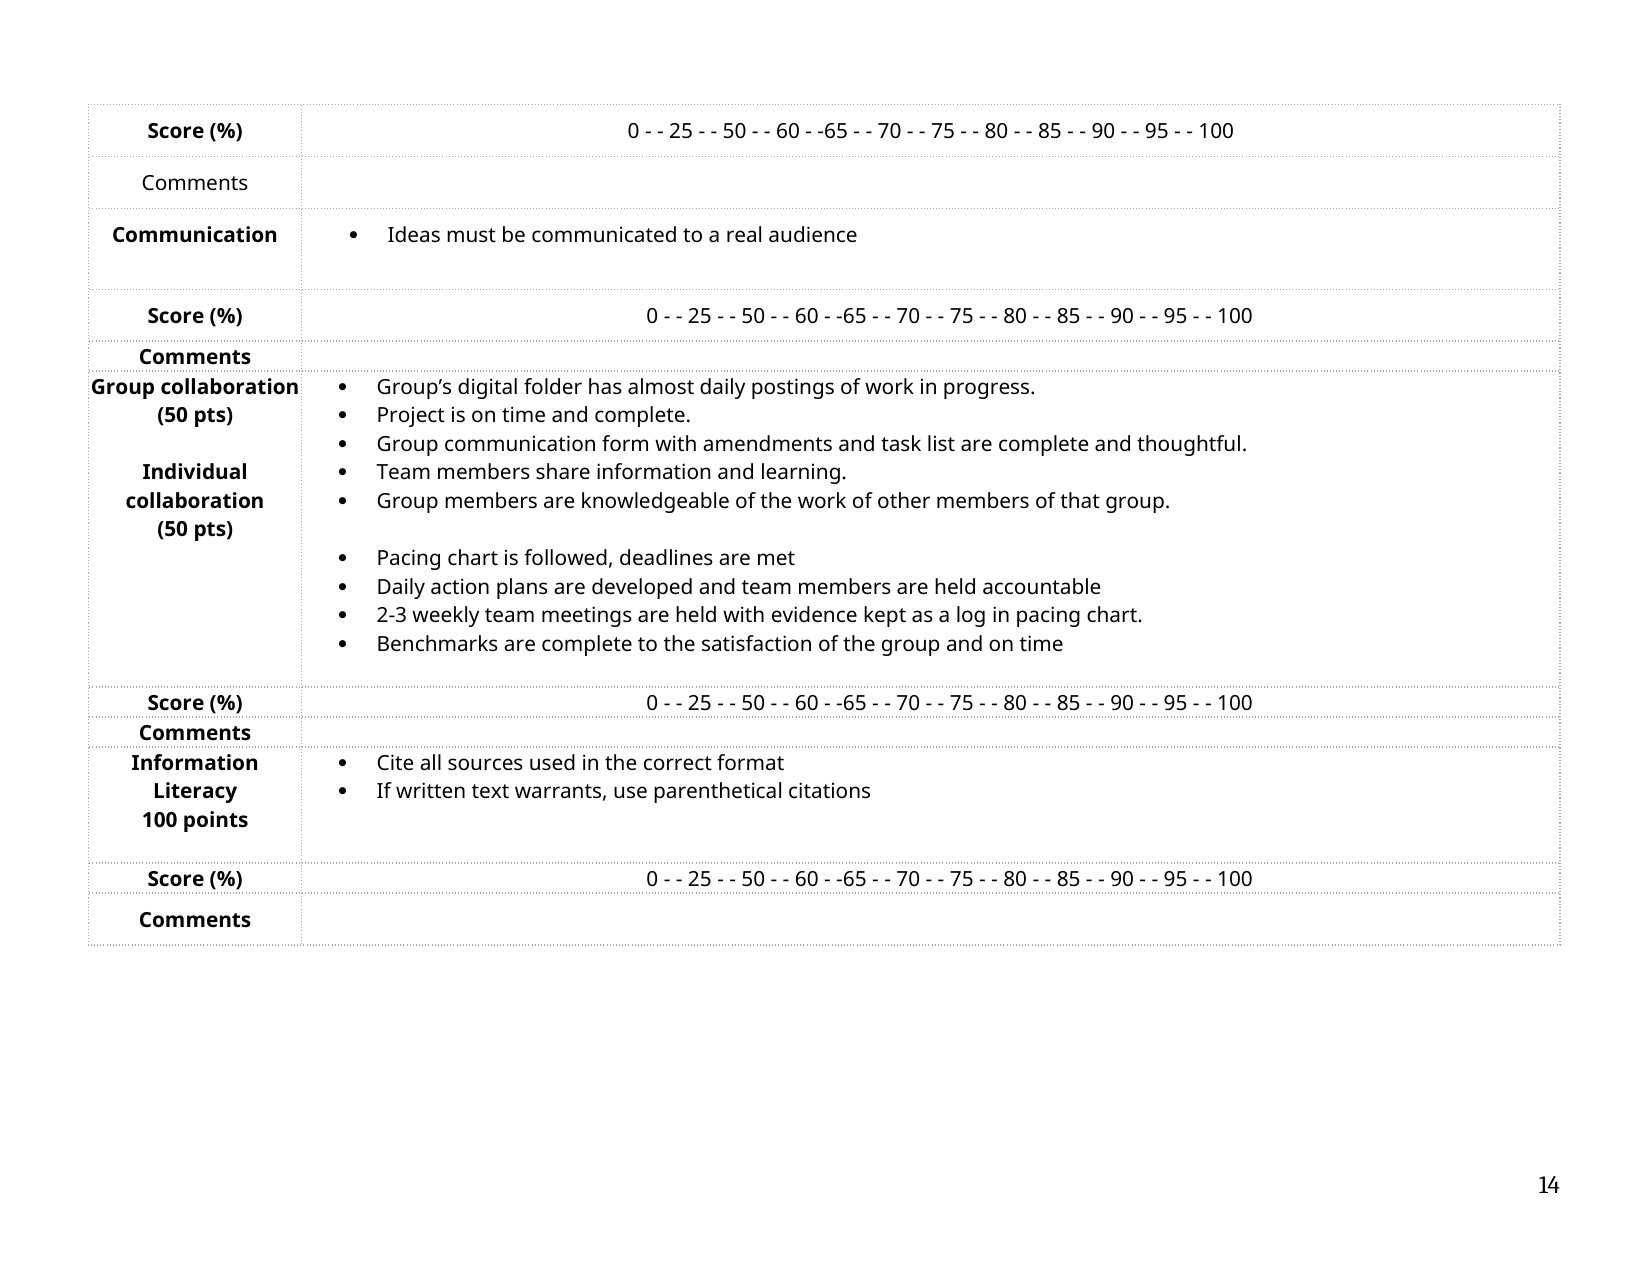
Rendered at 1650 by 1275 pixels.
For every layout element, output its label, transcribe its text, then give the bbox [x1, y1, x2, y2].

table_cell 0 - - 25 - - 50 - - 60 - -65 - - 70 - - 75 - - 80 - - 85 - - 90 - - 95 - - 100 [301, 104, 1560, 156]
table_cell [301, 892, 1560, 944]
table_cell Score (%) [89, 289, 301, 340]
table_cell Group’s digital folder has almost daily postings of work in progress. Project is on time and complete. Group communication form with amendments and task list are complete and thoughtful. Team members share information and learning. Group members are knowledgeable of the work of other members of that group. Pacing chart is followed, deadlines are met Daily action plans are developed and team members are held accountable 2-3 weekly team meetings are held with evidence kept as a log in pacing chart. Benchmarks are complete to the satisfaction of the group and on time [301, 370, 1560, 686]
table_cell [301, 340, 1560, 370]
table_cell Comments [89, 892, 301, 944]
table_cell [301, 156, 1560, 207]
table_cell 0 - - 25 - - 50 - - 60 - -65 - - 70 - - 75 - - 80 - - 85 - - 90 - - 95 - - 100 [301, 862, 1560, 892]
table_cell 0 - - 25 - - 50 - - 60 - -65 - - 70 - - 75 - - 80 - - 85 - - 90 - - 95 - - 100 [301, 686, 1560, 716]
table_cell 0 - - 25 - - 50 - - 60 - -65 - - 70 - - 75 - - 80 - - 85 - - 90 - - 95 - - 100 [301, 289, 1560, 340]
table_cell Score (%) [89, 686, 301, 716]
table_cell Group collaboration (50 pts) Individual collaboration (50 pts) [89, 370, 301, 686]
table_cell Cite all sources used in the correct format If written text warrants, use parenthetical citations [301, 746, 1560, 862]
table_cell Comments [89, 340, 301, 370]
table_cell Comments [89, 156, 301, 207]
table_cell Communication [89, 208, 301, 288]
table_cell Ideas must be communicated to a real audience [301, 208, 1560, 288]
table_cell [301, 716, 1560, 746]
table_cell Comments [89, 716, 301, 746]
table_cell Score (%) [89, 862, 301, 892]
table_cell Score (%) [89, 104, 301, 156]
table_cell Information Literacy 100 points [89, 746, 301, 862]
